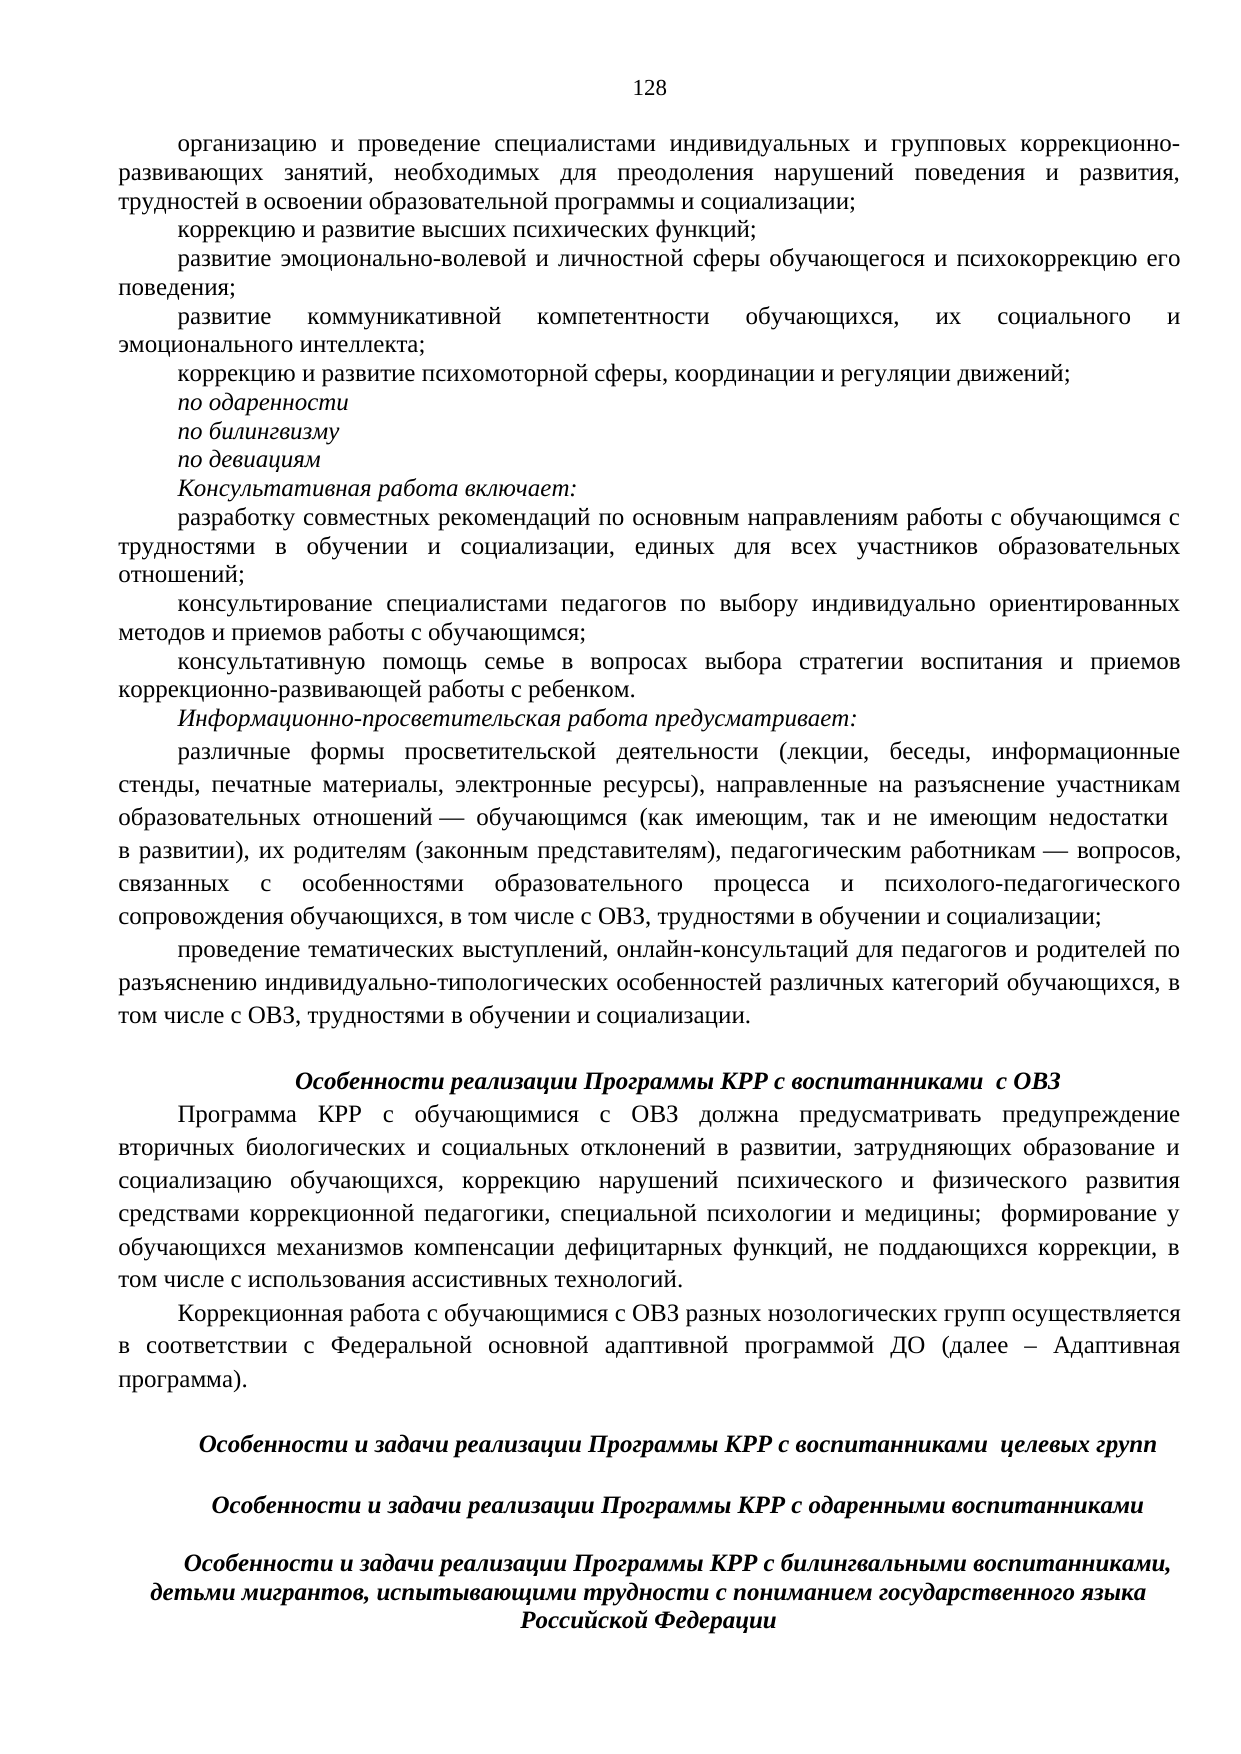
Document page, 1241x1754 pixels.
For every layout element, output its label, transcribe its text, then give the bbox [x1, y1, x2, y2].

text консультирование специалистами педагогов по выбору индивидуально ориентированных методов и приемов работы с обучающимся; [118, 588, 1181, 646]
text Особенности реализации Программы КРР с воспитанниками с ОВЗ [118, 1066, 1181, 1095]
text Программа КРР с обучающимися с ОВЗ должна предусматривать предупреждение вторичных биологических и социальных отклонений в развитии, затрудняющих образование и социализацию обучающихся, коррекцию нарушений психического и физического развития средствами коррекционной педагогики, специальной психологии и медицины; формирование у обучающихся механизмов компенсации дефицитарных функций, не поддающихся коррекции, в том числе с использования ассистивных технологий. [118, 1099, 1181, 1293]
text коррекцию и развитие психомоторной сферы, координации и регуляции движений; [118, 358, 1181, 387]
text по одаренности [118, 387, 1181, 416]
text Коррекционная работа с обучающимися с ОВЗ разных нозологических групп осуществляется в соответствии с Федеральной основной адаптивной программой ДО (далее – Адаптивная программа). [118, 1298, 1181, 1392]
text Особенности и задачи реализации Программы КРР с одаренными воспитанниками [118, 1491, 1181, 1519]
text Особенности и задачи реализации Программы КРР с воспитанниками целевых групп [118, 1429, 1181, 1458]
text развитие эмоционально-волевой и личностной сферы обучающегося и психокоррекцию его поведения; [118, 243, 1181, 301]
text различные формы просветительской деятельности (лекции, беседы, информационные стенды, печатные материалы, электронные ресурсы), направленные на разъяснение участникам образовательных отношений — обучающимся (как имеющим, так и не имеющим недостатки в развитии), их родителям (законным представителям), педагогическим работникам — вопросов, связанных с особенностями образовательного процесса и психолого-педагогического сопровождения обучающихся, в том числе с ОВЗ, трудностями в обучении и социализации; [118, 736, 1181, 930]
text проведение тематических выступлений, онлайн-консультаций для педагогов и родителей по разъяснению индивидуально-типологических особенностей различных категорий обучающихся, в том числе с ОВЗ, трудностями в обучении и социализации. [118, 934, 1181, 1029]
text развитие коммуникативной компетентности обучающихся, их социального и эмоционального интеллекта; [118, 301, 1181, 358]
text разработку совместных рекомендаций по основным направлениям работы с обучающимся с трудностями в обучении и социализации, единых для всех участников образовательных отношений; [118, 502, 1181, 588]
text по девиациям [118, 444, 1181, 473]
text Информационно-просветительская работа предусматривает: [118, 703, 1181, 732]
text Консультативная работа включает: [118, 473, 1181, 502]
text по билингвизму [118, 416, 1181, 444]
text организацию и проведение специалистами индивидуальных и групповых коррекционно-развивающих занятий, необходимых для преодоления нарушений поведения и развития, трудностей в освоении образовательной программы и социализации; [118, 128, 1181, 214]
text коррекцию и развитие высших психических функций; [118, 214, 1181, 243]
text консультативную помощь семье в вопросах выбора стратегии воспитания и приемов коррекционно-развивающей работы с ребенком. [118, 646, 1181, 703]
text Особенности и задачи реализации Программы КРР с билингвальными воспитанниками, детьми мигрантов, испытывающими трудности с пониманием государственного языка Российской Федерации [118, 1548, 1181, 1634]
